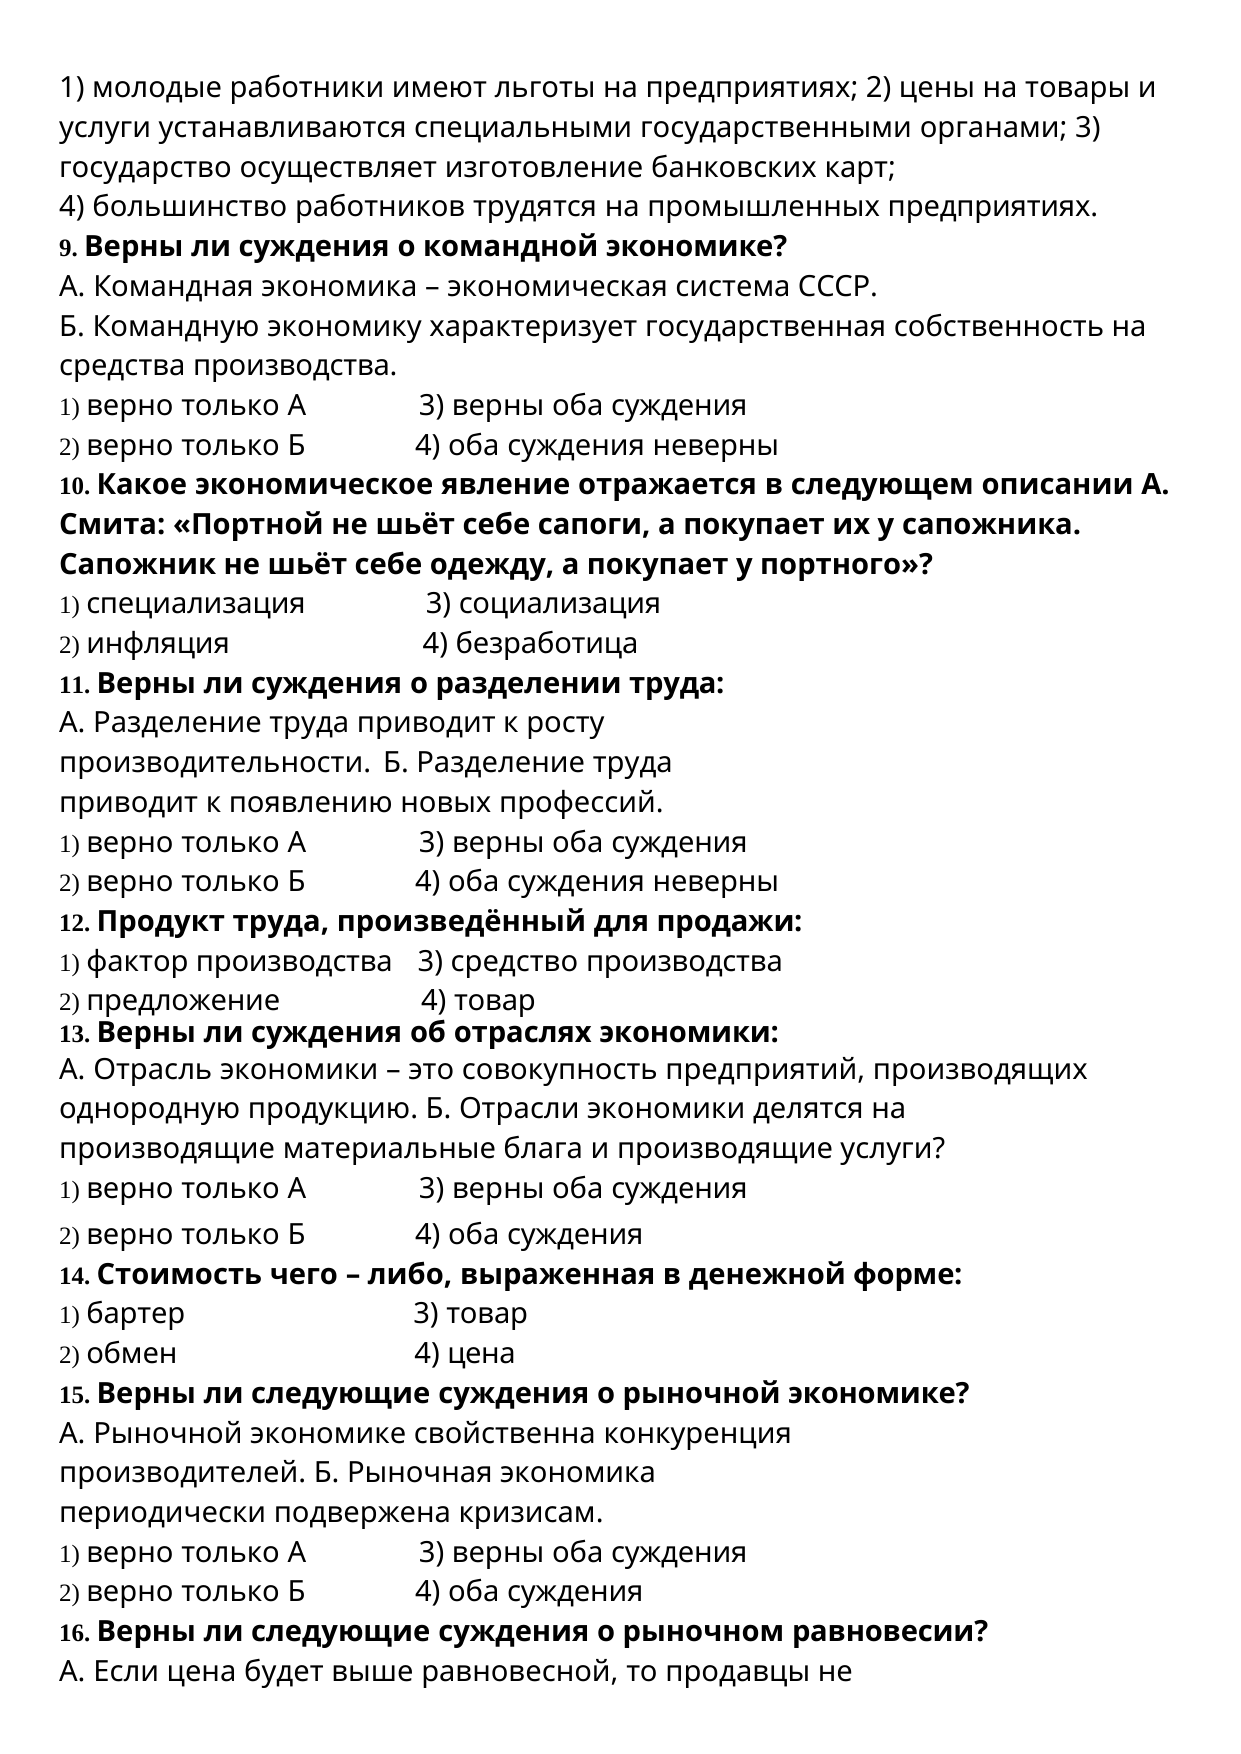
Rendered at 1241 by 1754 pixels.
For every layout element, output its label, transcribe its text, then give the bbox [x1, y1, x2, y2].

subtitle Верны ли суждения о разделении труда: [59, 662, 1211, 702]
text А. Рыночной экономике свойственна конкуренция производителей. Б. Рыночная экономика периодически подвержена кризисам. [59, 1412, 798, 1531]
list верно только Б 4) оба суждения неверны [59, 424, 1211, 463]
list верно только Б 4) оба суждения неверны [59, 861, 1211, 900]
subtitle Продукт труда, произведённый для продажи: [59, 900, 1211, 940]
text Б. Командную экономику характеризует государственная собственность на средства производства. [59, 305, 1211, 384]
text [59, 1650, 866, 1690]
subtitle Верны ли суждения о командной экономике? [59, 225, 1211, 265]
subtitle Верны ли суждения об отраслях экономики: [59, 1019, 1211, 1048]
list верно только А 3) верны оба суждения [59, 1531, 1211, 1571]
text А. Командная экономика – экономическая система СССР. [59, 265, 1211, 305]
list верно только Б 4) оба суждения [59, 1213, 1211, 1253]
list предложение 4) товар [59, 979, 1211, 1019]
subtitle Какое экономическое явление отражается в следующем описании А. Смита: «Портной не шьёт себе сапоги, а покупает их у сапожника. Сапожник не шьёт себе одежду, а покупает у портного»? [59, 463, 1179, 583]
list бартер 3) товар [59, 1293, 1211, 1332]
subtitle Верны ли следующие суждения о рыночной экономике? [59, 1372, 1211, 1412]
list верно только А 3) верны оба суждения [59, 384, 1211, 424]
text 1) молодые работники имеют льготы на предприятиях; 2) цены на товары и услуги устанавливаются специальными государственными органами; 3) государство осуществляет изготовление банковских карт; [59, 67, 1211, 186]
list фактор производства 3) средство производства [59, 940, 1211, 979]
text А. Разделение труда приводит к росту производительности. Б. Разделение труда приводит к появлению новых профессий. [59, 702, 721, 821]
list верно только А 3) верны оба суждения [59, 1167, 1211, 1207]
list специализация 3) социализация [59, 583, 1211, 622]
subtitle Верны ли следующие суждения о рыночном равновесии? [59, 1610, 1211, 1650]
list верно только Б 4) оба суждения [59, 1571, 1211, 1610]
text 4) большинство работников трудятся на промышленных предприятиях. [59, 186, 1211, 225]
list верно только А 3) верны оба суждения [59, 821, 1211, 861]
list обмен 4) цена [59, 1332, 1211, 1372]
subtitle Стоимость чего – либо, выраженная в денежной форме: [59, 1253, 1211, 1293]
text А. Отрасль экономики – это совокупность предприятий, производящих однородную продукцию. Б. Отрасли экономики делятся на производящие материальные блага и производящие услуги? [59, 1048, 1109, 1167]
list инфляция 4) безработица [59, 622, 1211, 662]
